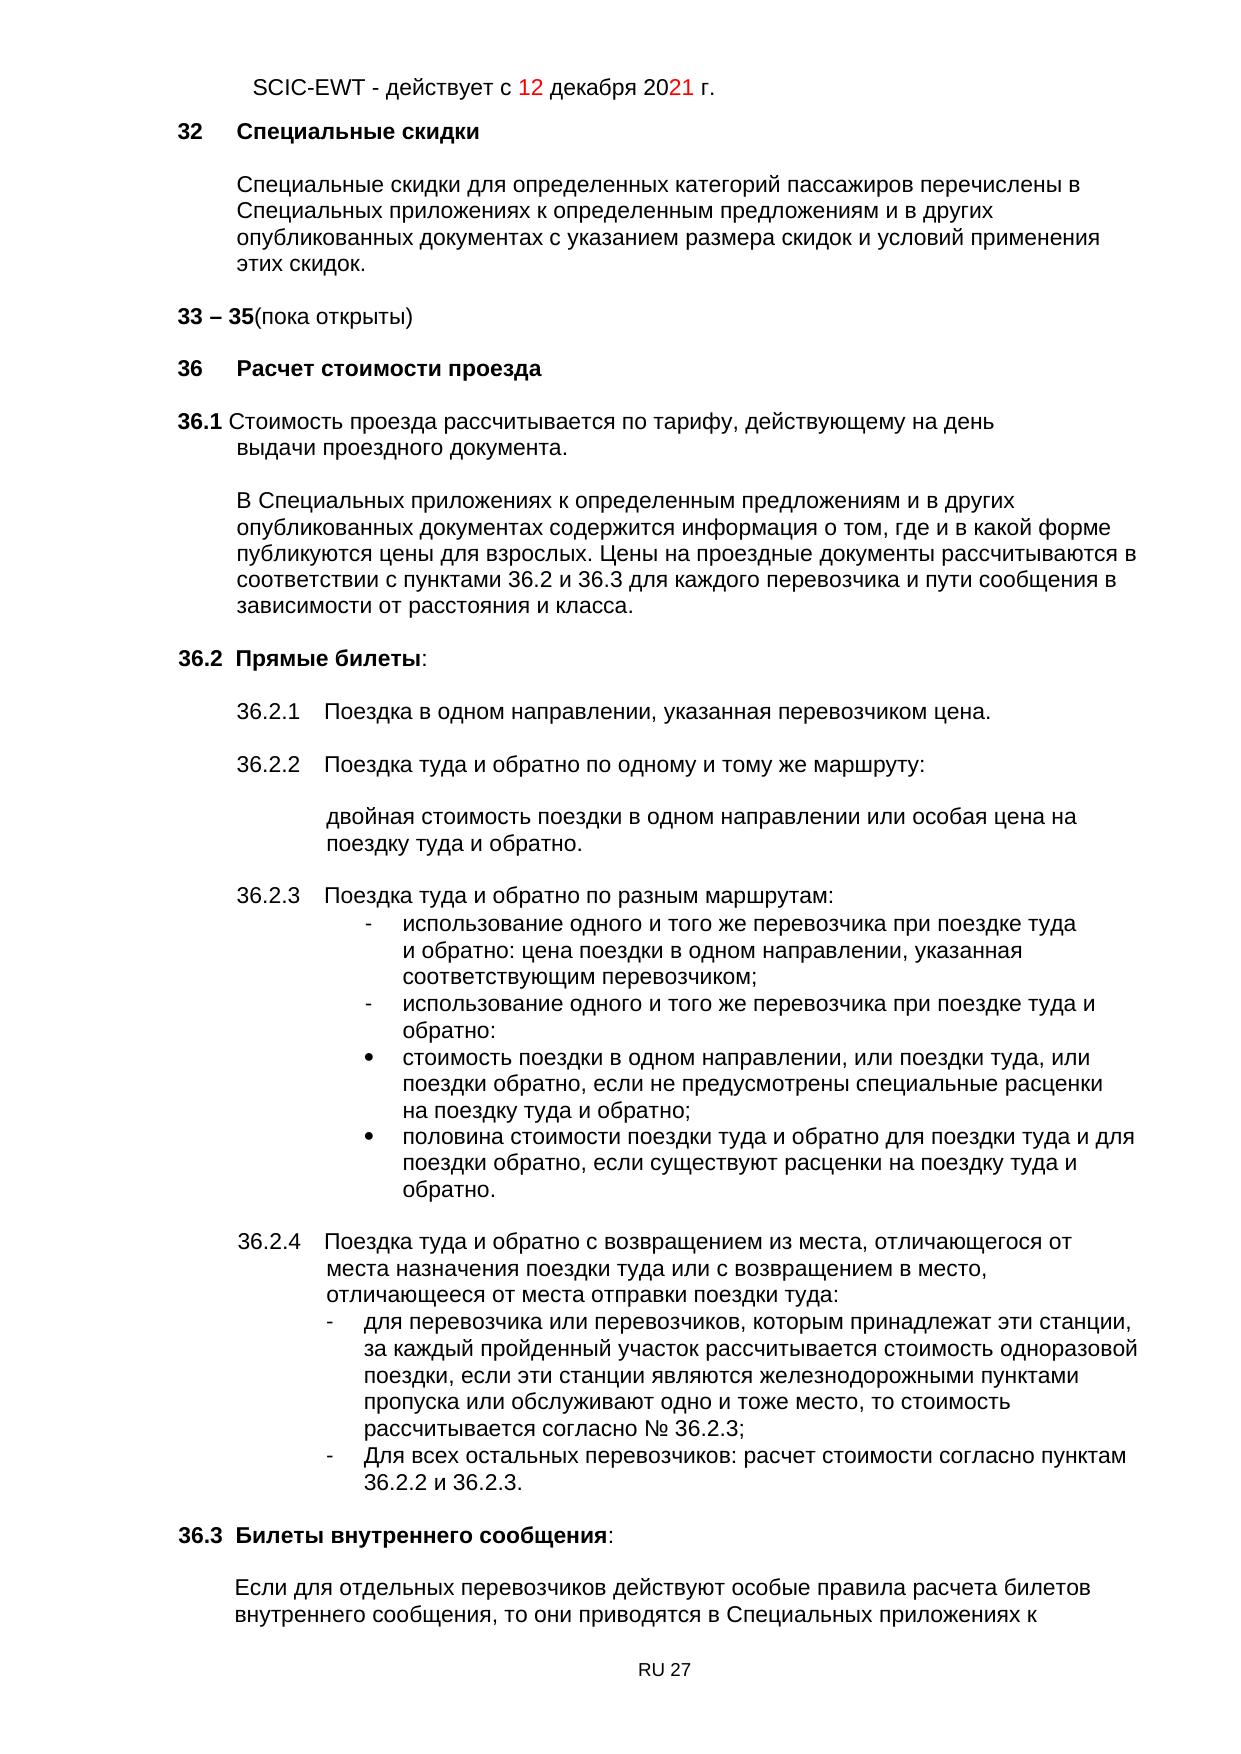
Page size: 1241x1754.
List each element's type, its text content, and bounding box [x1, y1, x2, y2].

list использование одного и того же перевозчика при поездке туда и обратно: [365, 989, 1152, 1044]
text 36.3 Билеты внутреннего сообщения: [178, 1522, 1152, 1548]
list стоимость поездки в одном направлении, или поездки туда, или поездки обратно, если не предусмотрены специальные расценки на поездку туда и обратно; [365, 1044, 1133, 1123]
list – 35(пока открыты) [177, 303, 1152, 329]
list использование одного и того же перевозчика при поездке туда и обратно: цена поездки в одном направлении, указанная соответствующим перевозчиком; [365, 909, 1091, 989]
text Специальные скидки для определенных категорий пассажиров перечислены в Специальных приложениях к определенным предложениям и в других опубликованных документах с указанием размера скидок и условий применения этих скидок. [236, 171, 1116, 276]
list Для всех остальных перевозчиков: расчет стоимости согласно пунктам 36.2.2 и 36.2.3. [326, 1441, 1141, 1495]
list половина стоимости поездки туда и обратно для поездки туда и для поездки обратно, если существуют расценки на поездку туда и обратно. [365, 1123, 1152, 1202]
text двойная стоимость поездки в одном направлении или особая цена на поездку туда и обратно. [326, 803, 1122, 856]
text 36.2 Прямые билеты: [178, 645, 1152, 672]
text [234, 1574, 1147, 1627]
text 36.2.2 Поездка туда и обратно по одному и тому же маршруту: [236, 751, 1152, 777]
text 36.2.3 Поездка туда и обратно по разным маршрутам: [236, 882, 1152, 909]
list Специальные скидки [177, 118, 1152, 144]
list для перевозчика или перевозчиков, которым принадлежат эти станции, за каждый пройденный участок рассчитывается стоимость одноразовой поездки, если эти станции являются железнодорожными пунктами пропуска или обслуживают одно и тоже место, то стоимость рассчитывается согласно № 36.2.3; [326, 1307, 1141, 1441]
text 36.2.4 Поездка туда и обратно с возвращением из места, отличающегося от места назначения поездки туда или с возвращением в место, отличающееся от места отправки поездки туда: [237, 1228, 1127, 1307]
list Расчет стоимости проезда [177, 355, 1152, 382]
list Специальных приложениях к определенным предложениям и в других опубликованных документах содержится информация о том, где и в какой форме публикуются цены для взрослых. Цены на проездные документы рассчитываются в соответствии с пунктами 36.2 и 36.3 для каждого перевозчика и пути сообщения в зависимости от расстояния и класса. [236, 487, 1143, 619]
text 36.2.1 Поездка в одном направлении, указанная перевозчиком цена. [236, 698, 1152, 724]
text 36.1 Стоимость проезда рассчитывается по тарифу, действующему на день выдачи проездного документа. [177, 408, 1033, 461]
